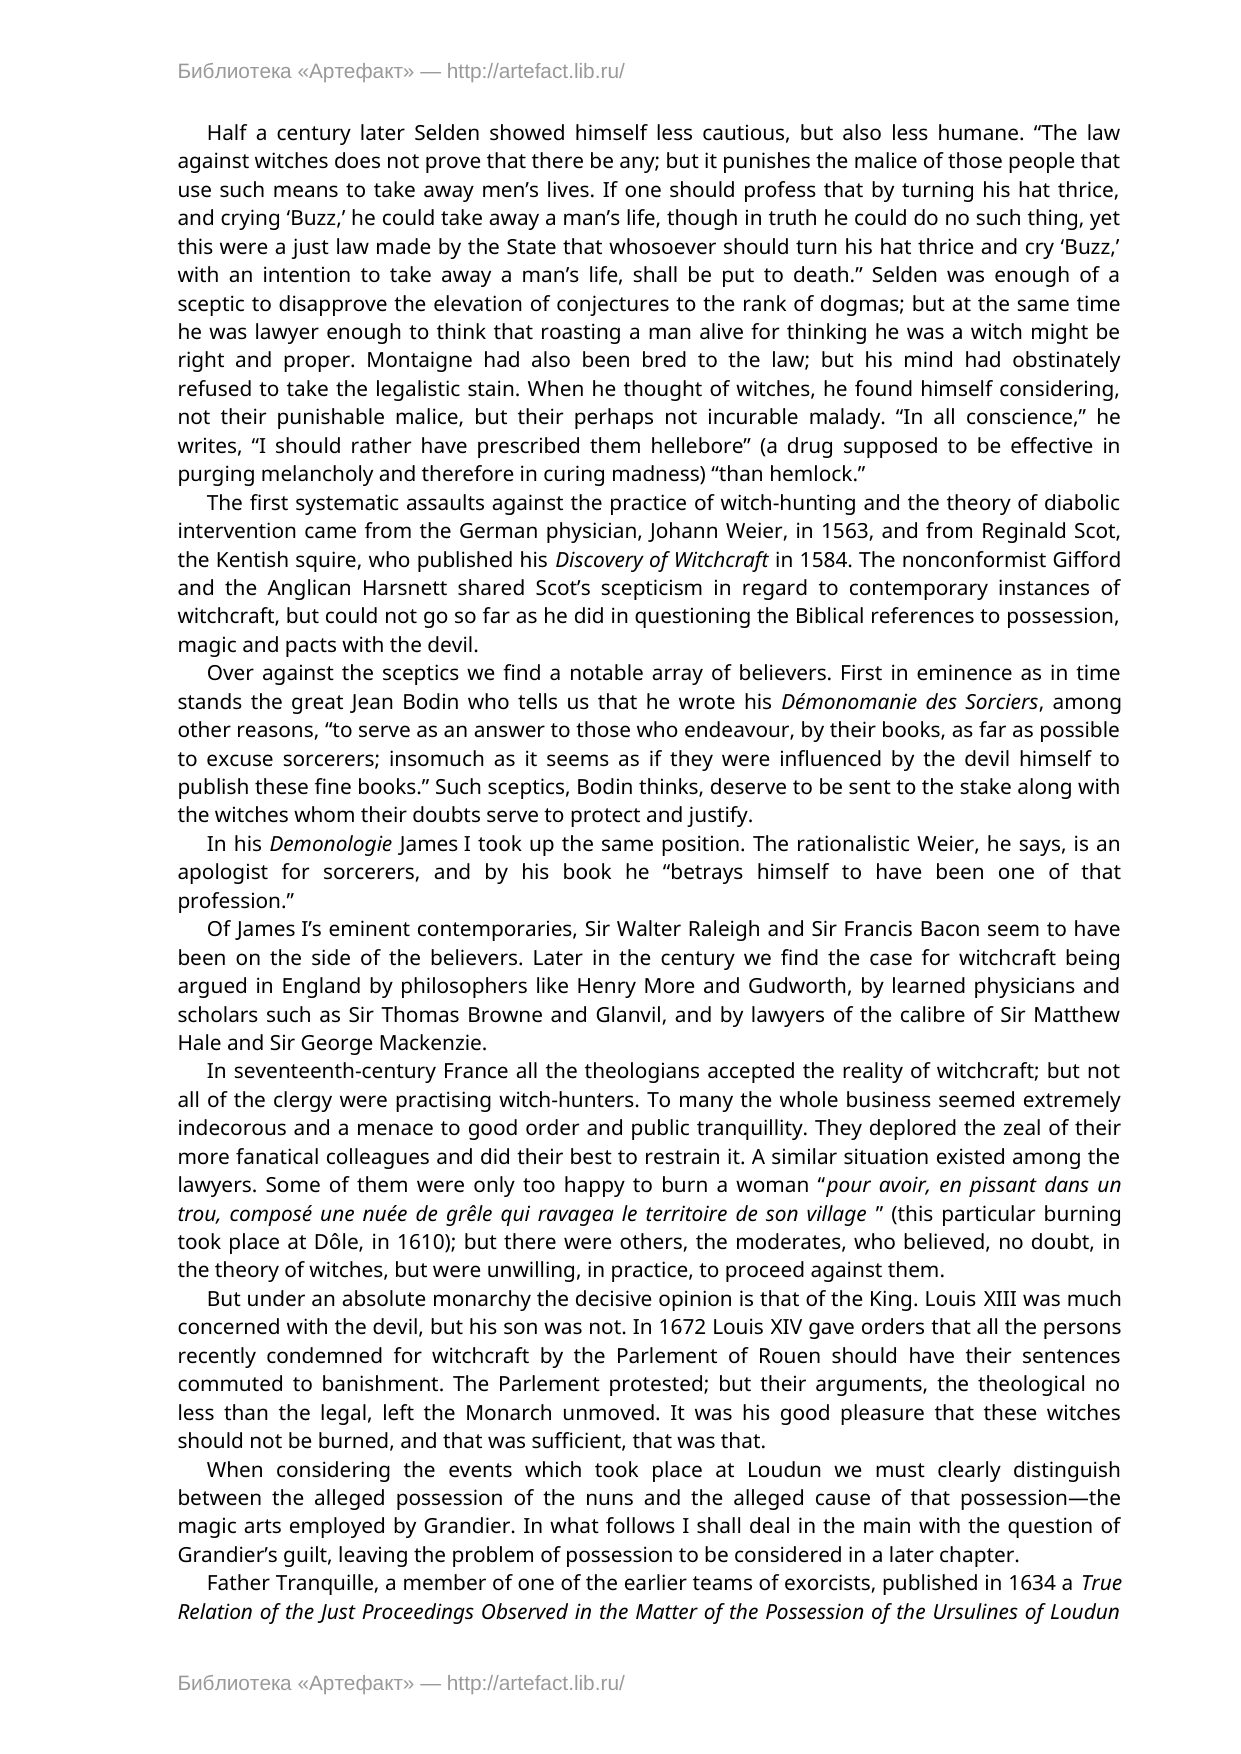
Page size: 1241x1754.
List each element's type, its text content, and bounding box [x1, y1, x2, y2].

text In seventeenth-century France all the theologians accepted the reality of witchcraft; but not all of the clergy were practising witch-hunters. To many the whole business seemed extremely indecorous and a menace to good order and public tranquillity. They deplored the zeal of their more fanatical colleagues and did their best to restrain it. A similar situation existed among the lawyers. Some of them were only too happy to burn a woman “pour avoir, en pissant dans un trou, composé une nuée de grêle qui ravagea le territoire de son village ” (this particular burning took place at Dôle, in 1610); but there were others, the moderates, who believed, no doubt, in the theory of witches, but were unwilling, in practice, to proceed against them. [177, 1057, 1122, 1284]
text Of James I’s eminent contemporaries, Sir Walter Raleigh and Sir Francis Bacon seem to have been on the side of the believers. Later in the century we find the case for witchcraft being argued in England by philosophers like Henry More and Gudworth, by learned physicians and scholars such as Sir Thomas Browne and Glanvil, and by lawyers of the calibre of Sir Matthew Hale and Sir George Mackenzie. [177, 914, 1122, 1057]
text When considering the events which took place at Loudun we must clearly distinguish between the alleged possession of the nuns and the alleged cause of that possession—the magic arts employed by Grandier. In what follows I shall deal in the main with the question of Grandier’s guilt, leaving the problem of possession to be considered in a later chapter. [177, 1455, 1122, 1568]
text The first systematic assaults against the practice of witch-hunting and the theory of diabolic intervention came from the German physician, Johann Weier, in 1563, and from Reginald Scot, the Kentish squire, who published his Discovery of Witchcraft in 1584. The nonconformist Gifford and the Anglican Harsnett shared Scot’s scepticism in regard to contemporary instances of witchcraft, but could not go so far as he did in questioning the Biblical references to possession, magic and pacts with the devil. [177, 488, 1122, 658]
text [177, 1568, 1122, 1625]
text Half a century later Selden showed himself less cautious, but also less humane. “The law against witches does not prove that there be any; but it punishes the malice of those people that use such means to take away men’s lives. If one should profess that by turning his hat thrice, and crying ‘Buzz,’ he could take away a man’s life, though in truth he could do no such thing, yet this were a just law made by the State that whosoever should turn his hat thrice and cry ‘Buzz,’ with an intention to take away a man’s life, shall be put to death.” Selden was enough of a sceptic to disapprove the elevation of conjectures to the rank of dogmas; but at the same time he was lawyer enough to think that roasting a man alive for thinking he was a witch might be right and proper. Montaigne had also been bred to the law; but his mind had obstinately refused to take the legalistic stain. When he thought of witches, he found himself considering, not their punishable malice, but their perhaps not incurable malady. “In all conscience,” he writes, “I should rather have prescribed them hellebore” (a drug supposed to be effective in purging melancholy and therefore in curing madness) “than hemlock.” [177, 118, 1122, 488]
text In his Demonologie James I took up the same position. The rationalistic Weier, he says, is an apologist for sorcerers, and by his book he “betrays himself to have been one of that profession.” [177, 829, 1122, 914]
text But under an absolute monarchy the decisive opinion is that of the King. Louis XIII was much concerned with the devil, but his son was not. In 1672 Louis XIV gave orders that all the persons recently condemned for witchcraft by the Parlement of Rouen should have their sentences commuted to banishment. The Parlement protested; but their arguments, the theological no less than the legal, left the Monarch unmoved. It was his good pleasure that these witches should not be burned, and that was sufficient, that was that. [177, 1284, 1122, 1455]
text Over against the sceptics we find a notable array of believers. First in eminence as in time stands the great Jean Bodin who tells us that he wrote his Démonomanie des Sorciers, among other reasons, “to serve as an answer to those who endeavour, by their books, as far as possible to excuse sorcerers; insomuch as it seems as if they were influenced by the devil himself to publish these fine books.” Such sceptics, Bodin thinks, deserve to be sent to the stake along with the witches whom their doubts serve to protect and justify. [177, 658, 1122, 829]
